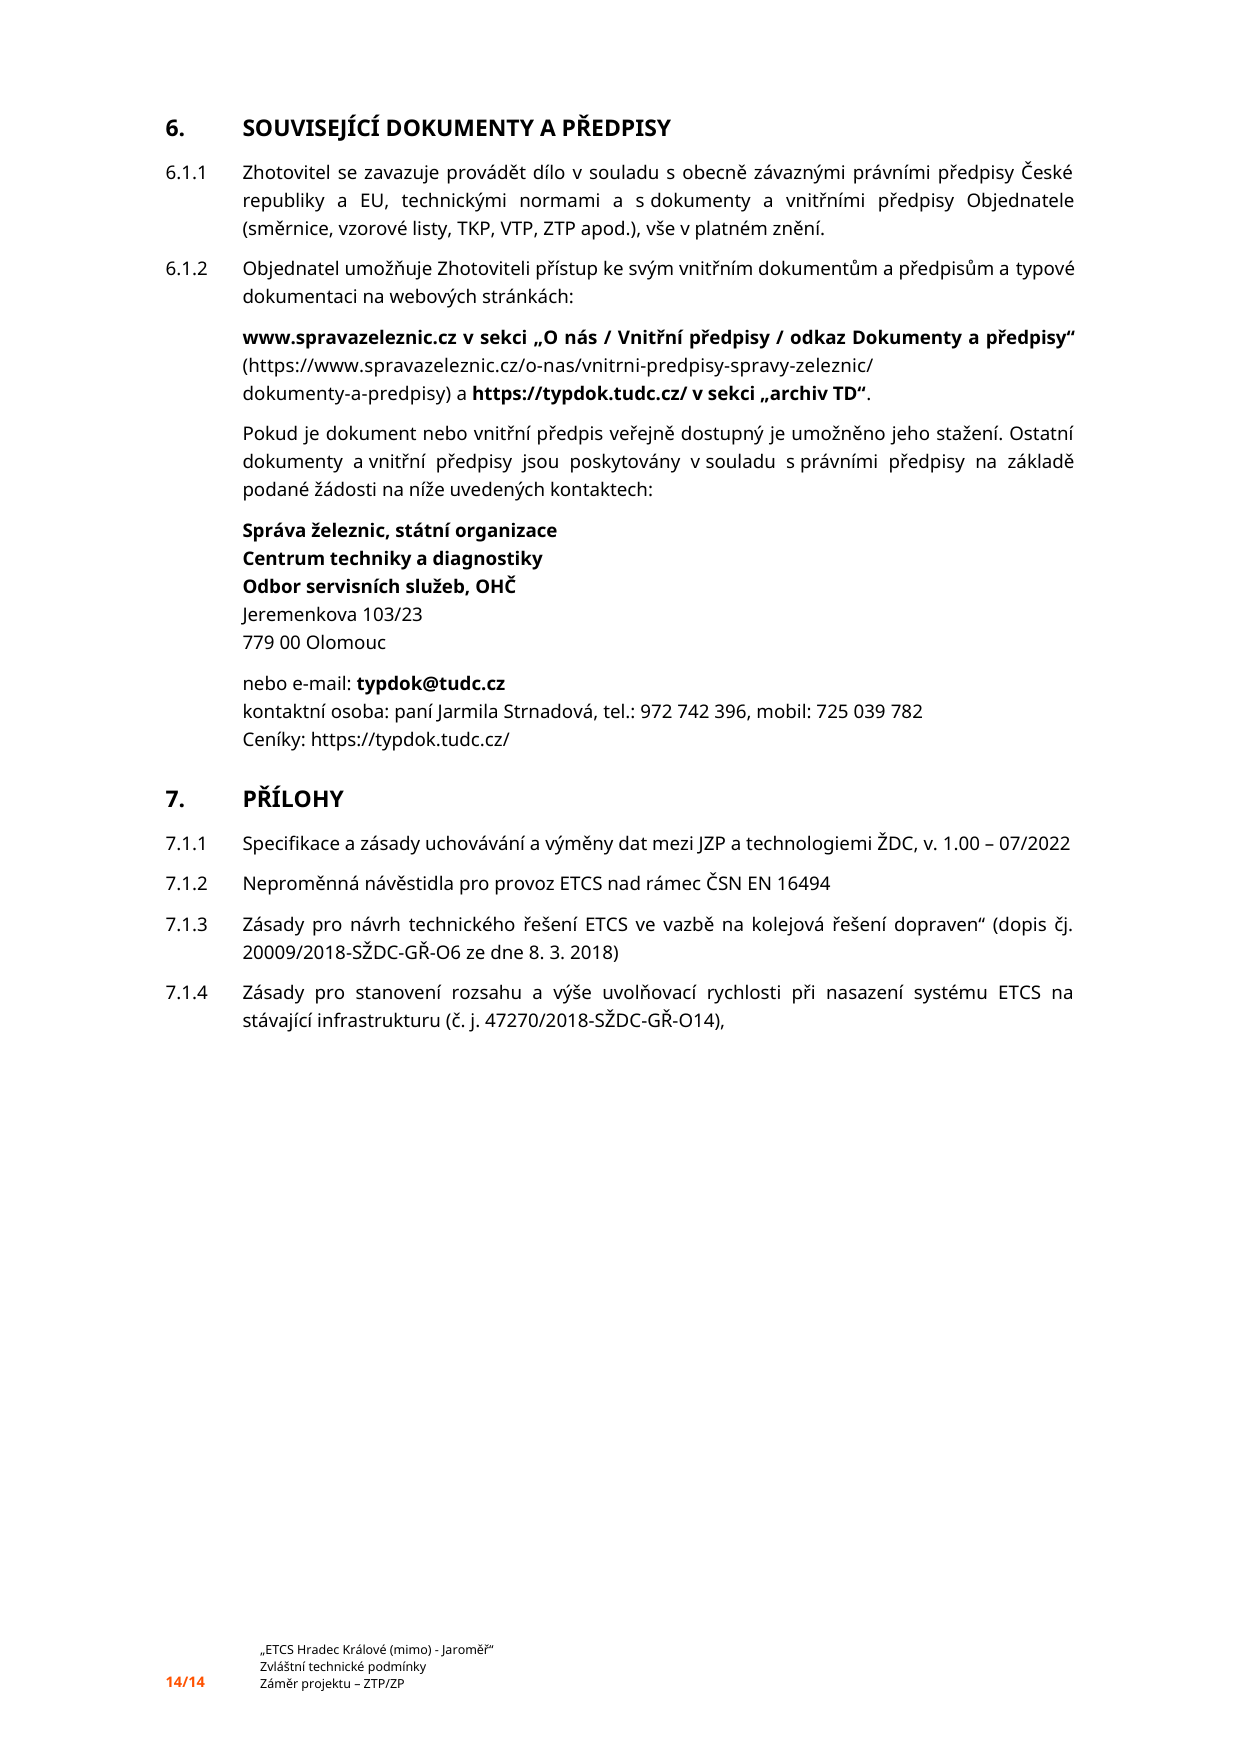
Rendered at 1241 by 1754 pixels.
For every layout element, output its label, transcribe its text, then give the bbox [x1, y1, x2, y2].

text nebo e-mail: typdok@tudc.cz [242, 670, 1075, 695]
text Odbor servisních služeb, OHČ [242, 573, 1075, 599]
text Zásady pro stanovení rozsahu a výše uvolňovací rychlosti při nasazení systému ETCS na stávající infrastrukturu (č. j. 47270/2018-SŽDC-GŘ-O14), [165, 979, 1075, 1033]
text PŘÍLOHY [165, 783, 1075, 814]
text Správa železnic, státní organizace [242, 517, 1075, 543]
text Zhotovitel se zavazuje provádět dílo v souladu s obecně závaznými právními předpisy České republiky a EU, technickými normami a s dokumenty a vnitřními předpisy Objednatele (směrnice, vzorové listy, TKP, VTP, ZTP apod.), vše v platném znění. [165, 159, 1075, 241]
text Specifikace a zásady uchovávání a výměny dat mezi JZP a technologiemi ŽDC, v. 1.00 – 07/2022 [165, 830, 1075, 856]
text kontaktní osoba: paní Jarmila Strnadová, tel.: 972 742 396, mobil: 725 039 782 [242, 698, 1075, 723]
text Objednatel umožňuje Zhotoviteli přístup ke svým vnitřním dokumentům a předpisům a typové dokumentaci na webových stránkách: [165, 256, 1075, 309]
text www.spravazeleznic.cz v sekci „O nás / Vnitřní předpisy / odkaz Dokumenty a předpisy“ (https://www.spravazeleznic.cz/o-nas/vnitrni-predpisy-spravy-zeleznic/ dokumenty-a-predpisy) a https://typdok.tudc.cz/ v sekci „archiv TD“. [242, 324, 1075, 406]
text 779 00 Olomouc [242, 629, 1075, 655]
text Pokud je dokument nebo vnitřní předpis veřejně dostupný je umožněno jeho stažení. Ostatní dokumenty a vnitřní předpisy jsou poskytovány v souladu s právními předpisy na základě podané žádosti na níže uvedených kontaktech: [242, 421, 1075, 502]
text Centrum techniky a diagnostiky [242, 545, 1075, 571]
text Zásady pro návrh technického řešení ETCS ve vazbě na kolejová řešení dopraven“ (dopis čj. 20009/2018-SŽDC-GŘ-O6 ze dne 8. 3. 2018) [165, 911, 1075, 964]
text SOUVISEJÍCÍ DOKUMENTY A PŘEDPISY [165, 112, 1075, 143]
text Jeremenkova 103/23 [242, 601, 1075, 627]
text Ceníky: https://typdok.tudc.cz/ [242, 726, 1075, 751]
text Neproměnná návěstidla pro provoz ETCS nad rámec ČSN EN 16494 [165, 871, 1075, 896]
